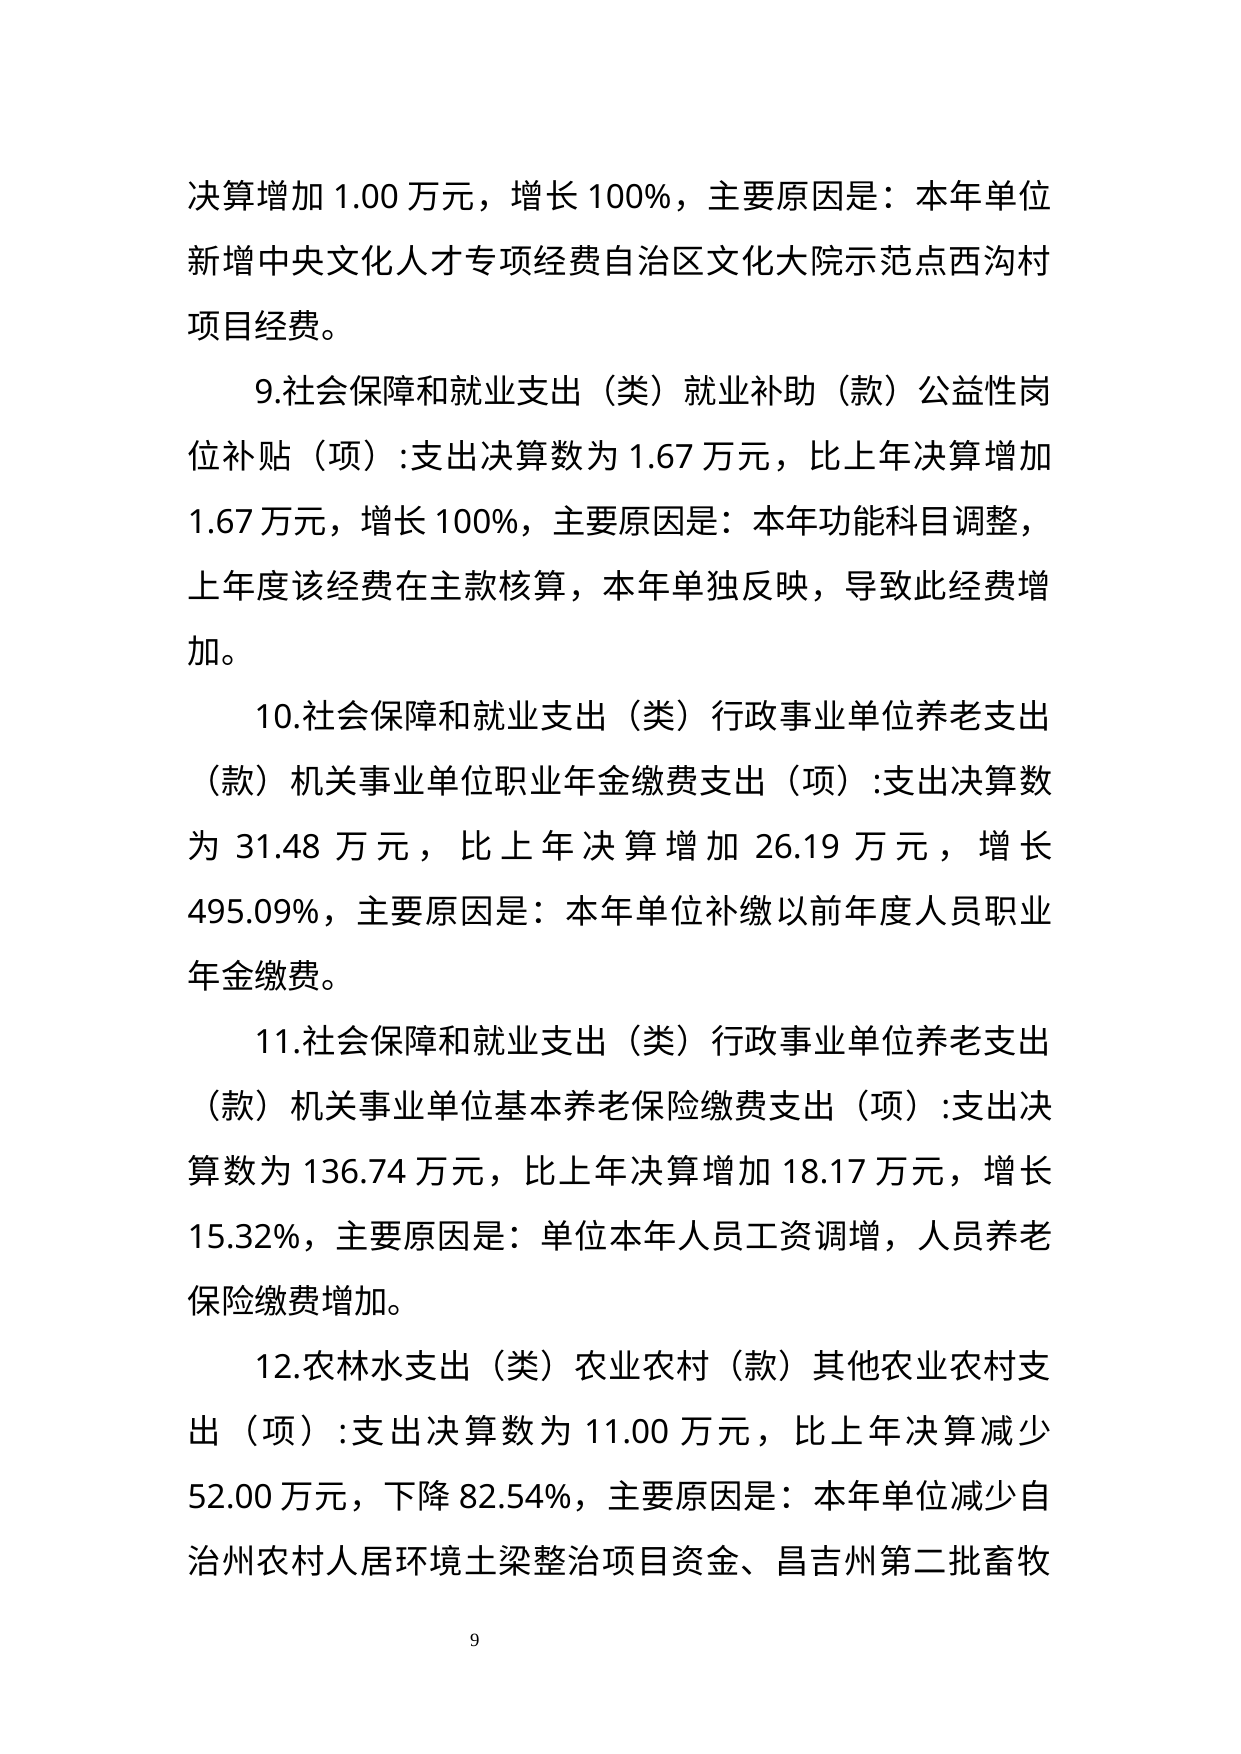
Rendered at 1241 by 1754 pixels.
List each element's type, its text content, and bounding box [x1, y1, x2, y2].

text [187, 162, 1053, 357]
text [187, 1332, 1053, 1592]
text 10.社会保障和就业支出（类）行政事业单位养老支出（款）机关事业单位职业年金缴费支出（项）:支出决算数为31.48万元，比上年决算增加26.19万元，增长495.09%，主要原因是：本年单位补缴以前年度人员职业年金缴费。 [187, 682, 1053, 1007]
text 11.社会保障和就业支出（类）行政事业单位养老支出（款）机关事业单位基本养老保险缴费支出（项）:支出决算数为136.74万元，比上年决算增加18.17万元，增长15.32%，主要原因是：单位本年人员工资调增，人员养老保险缴费增加。 [187, 1007, 1053, 1332]
text 9.社会保障和就业支出（类）就业补助（款）公益性岗位补贴（项）:支出决算数为1.67万元，比上年决算增加1.67万元，增长100%，主要原因是：本年功能科目调整，上年度该经费在主款核算，本年单独反映，导致此经费增加。 [187, 357, 1053, 682]
